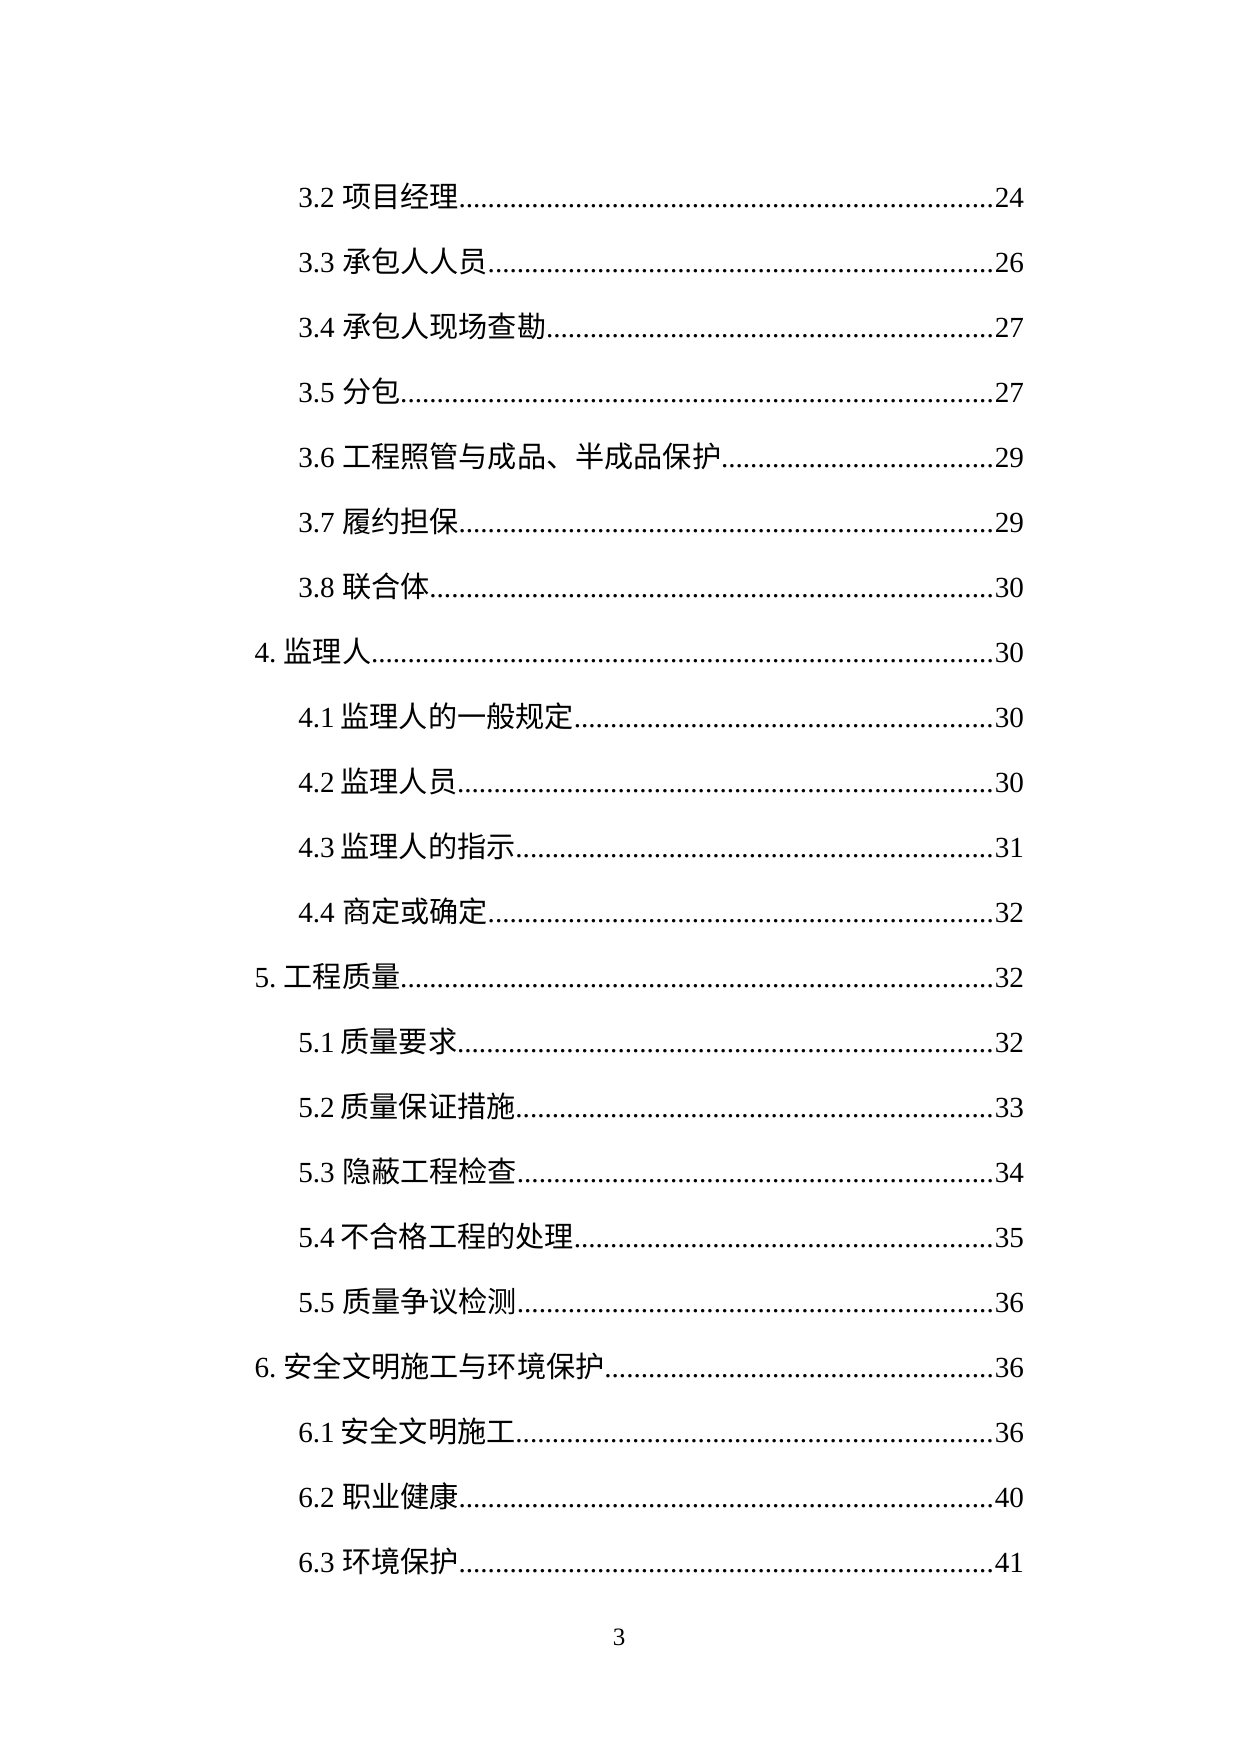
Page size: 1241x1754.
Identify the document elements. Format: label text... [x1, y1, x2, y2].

text 5. 工程质量 32 [225, 942, 1078, 1007]
text 3.8 联合体 30 [269, 552, 1078, 617]
text 4.4 商定或确定 32 [269, 877, 1078, 942]
text 5.4不合格工程的处理 35 [269, 1202, 1078, 1267]
text 3.6 工程照管与成品、半成品保护 29 [269, 422, 1078, 487]
text 4.1监理人的一般规定 30 [269, 682, 1078, 747]
text 5.3 隐蔽工程检查 34 [269, 1137, 1078, 1202]
text 6.2 职业健康 40 [269, 1462, 1078, 1527]
text 4. 监理人 30 [225, 617, 1078, 682]
text 5.1质量要求 32 [269, 1007, 1078, 1072]
text 3.4 承包人现场查勘 27 [269, 292, 1078, 357]
text 4.3监理人的指示 31 [269, 812, 1078, 877]
text 4.2监理人员 30 [269, 747, 1078, 812]
text 6. 安全文明施工与环境保护 36 [225, 1332, 1078, 1397]
text 5.5 质量争议检测 36 [269, 1267, 1078, 1332]
text 3.3 承包人人员 26 [269, 227, 1078, 292]
text 3.5 分包 27 [269, 357, 1078, 422]
text 3.7 履约担保 29 [269, 487, 1078, 552]
text 6.3 环境保护 41 [269, 1527, 1078, 1592]
text 6.1安全文明施工 36 [269, 1397, 1078, 1462]
text 3.2 项目经理 24 [269, 162, 1078, 227]
text 5.2质量保证措施 33 [269, 1072, 1078, 1137]
